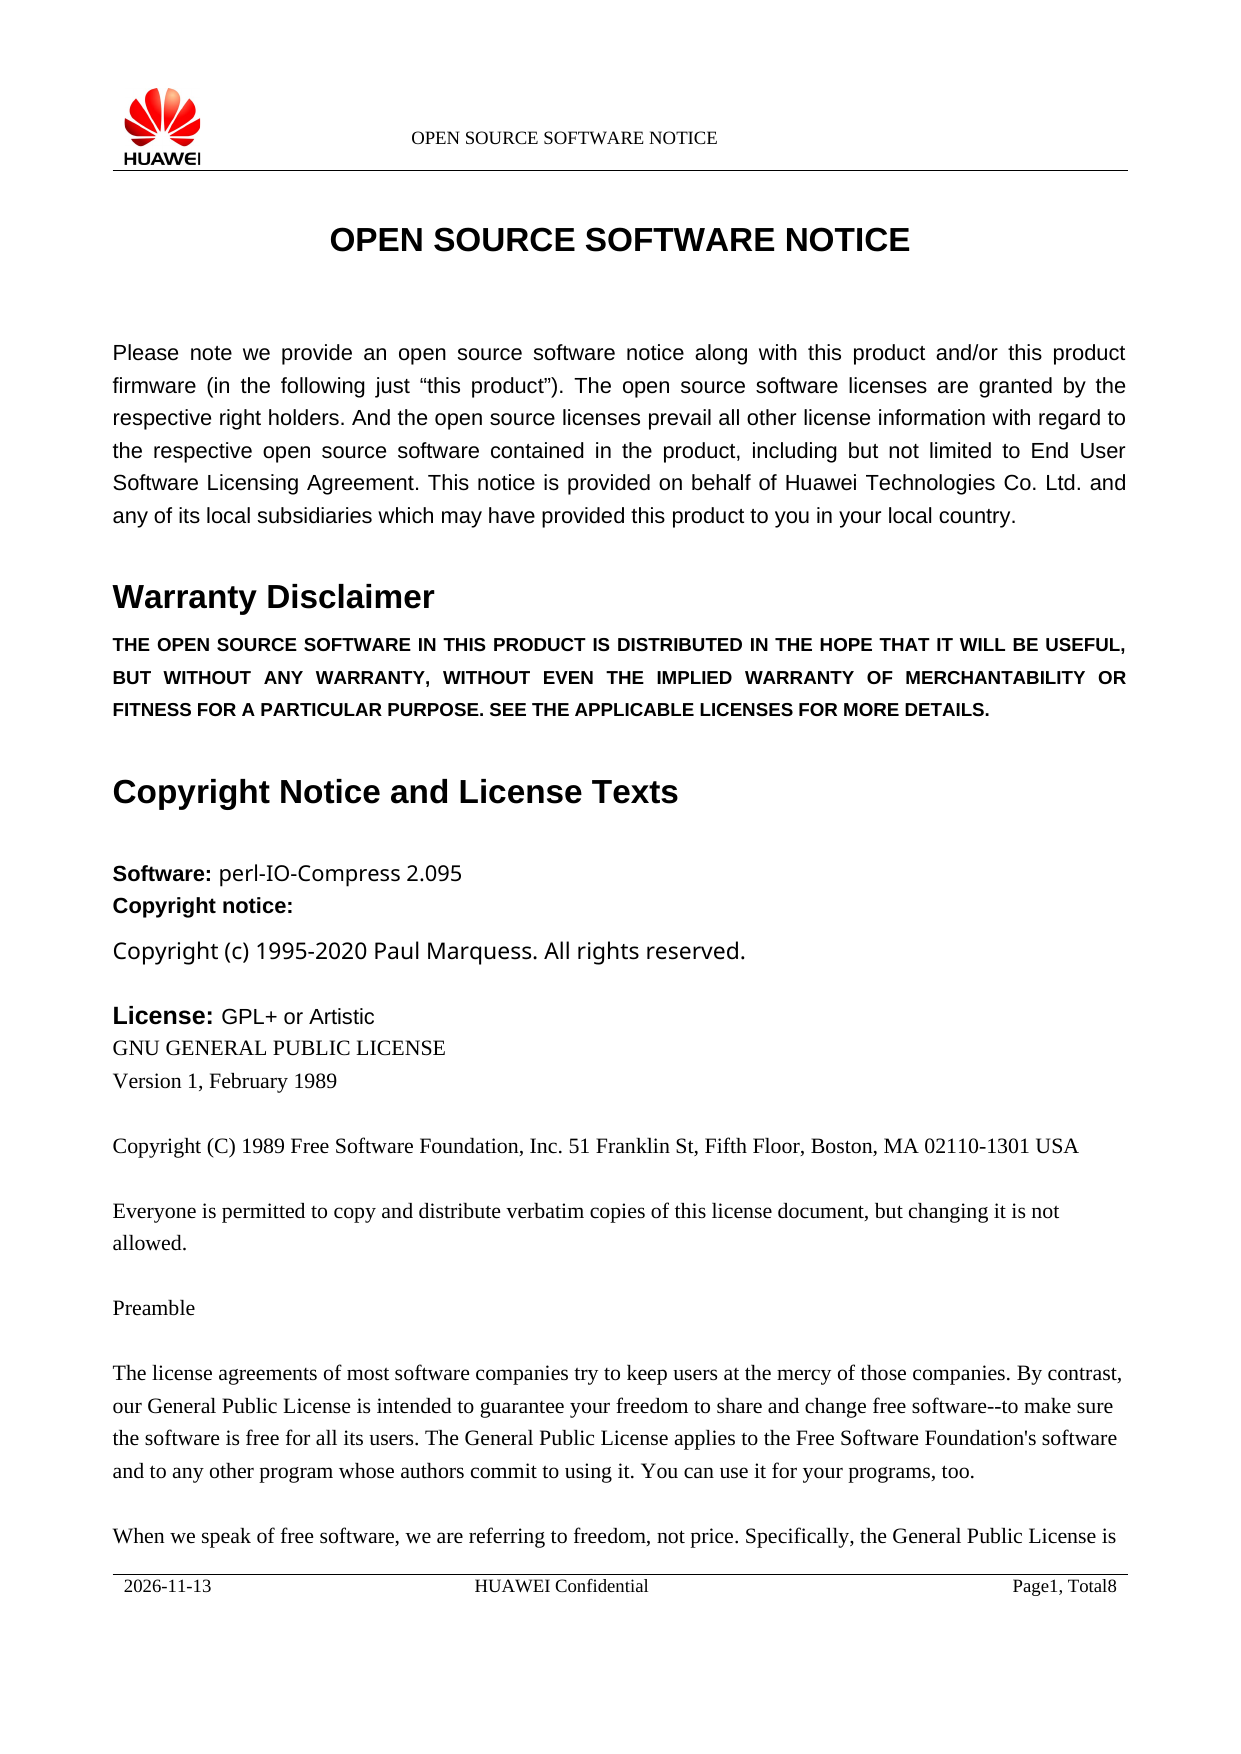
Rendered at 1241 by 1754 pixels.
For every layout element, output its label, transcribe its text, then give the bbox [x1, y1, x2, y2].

title Software: perl-IO-Compress 2.095 [112, 856, 1128, 889]
text Please note we provide an open source software notice along with this product and/or this product firmware (in the following just “this product”). The open source software licenses are granted by the respective right holders. And the open source licenses prevail all other license information with regard to the respective open source software contained in the product, including but not limited to End User Software Licensing Agreement. This notice is provided on behalf of Huawei Technologies Co. Ltd. and any of its local subsidiaries which may have provided this product to you in your local country. [112, 336, 1128, 531]
picture [124, 88, 201, 165]
text License: GPL+ or Artistic [112, 999, 1128, 1031]
text Warranty Disclaimer [112, 564, 1128, 629]
text Copyright notice: [112, 889, 1128, 921]
text The open source software in this product is distributed in the hope that it will be useful, but WITHOUT ANY WARRANTY, without even the implied warranty of MERCHANTABILITY or FITNESS FOR A PARTICULAR PURPOSE. See the applicable licenses for more details. [112, 629, 1128, 726]
text Copyright (c) 1995-2020 Paul Marquess. All rights reserved. [112, 934, 1128, 999]
text Copyright Notice and License Texts [112, 759, 1128, 824]
text OPEN SOURCE SOFTWARE NOTICE [112, 206, 1128, 271]
